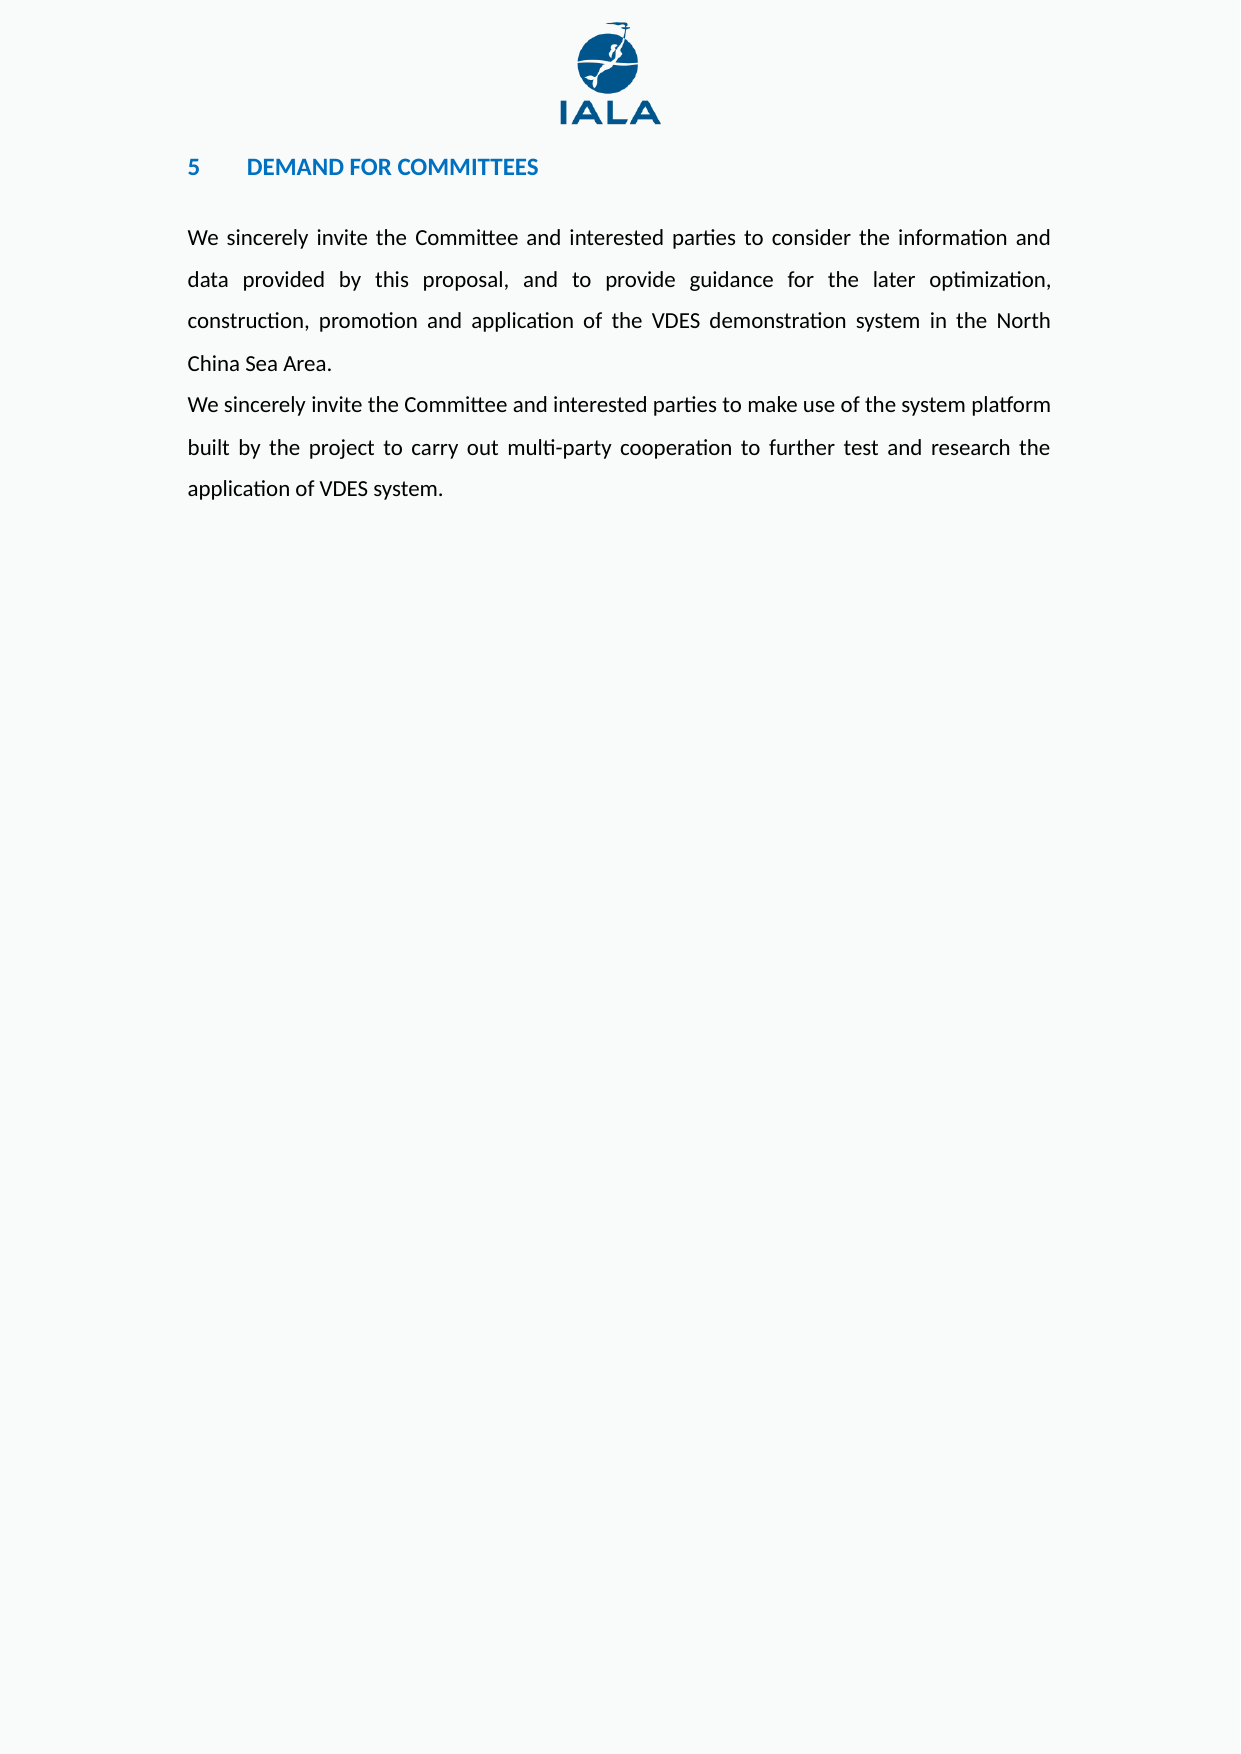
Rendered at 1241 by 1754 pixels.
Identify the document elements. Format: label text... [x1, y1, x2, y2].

picture [537, 10, 678, 147]
text We sincerely invite the Committee and interested parties to consider the information and data provided by this proposal, and to provide guidance for the later optimization, construction, promotion and application of the VDES demonstration system in the North China Sea Area. [187, 223, 1053, 377]
text We sincerely invite the Committee and interested parties to make use of the system platform built by the project to carry out multi-party cooperation to further test and research the application of VDES system. [187, 391, 1053, 503]
list Demand for committees [187, 150, 1031, 182]
